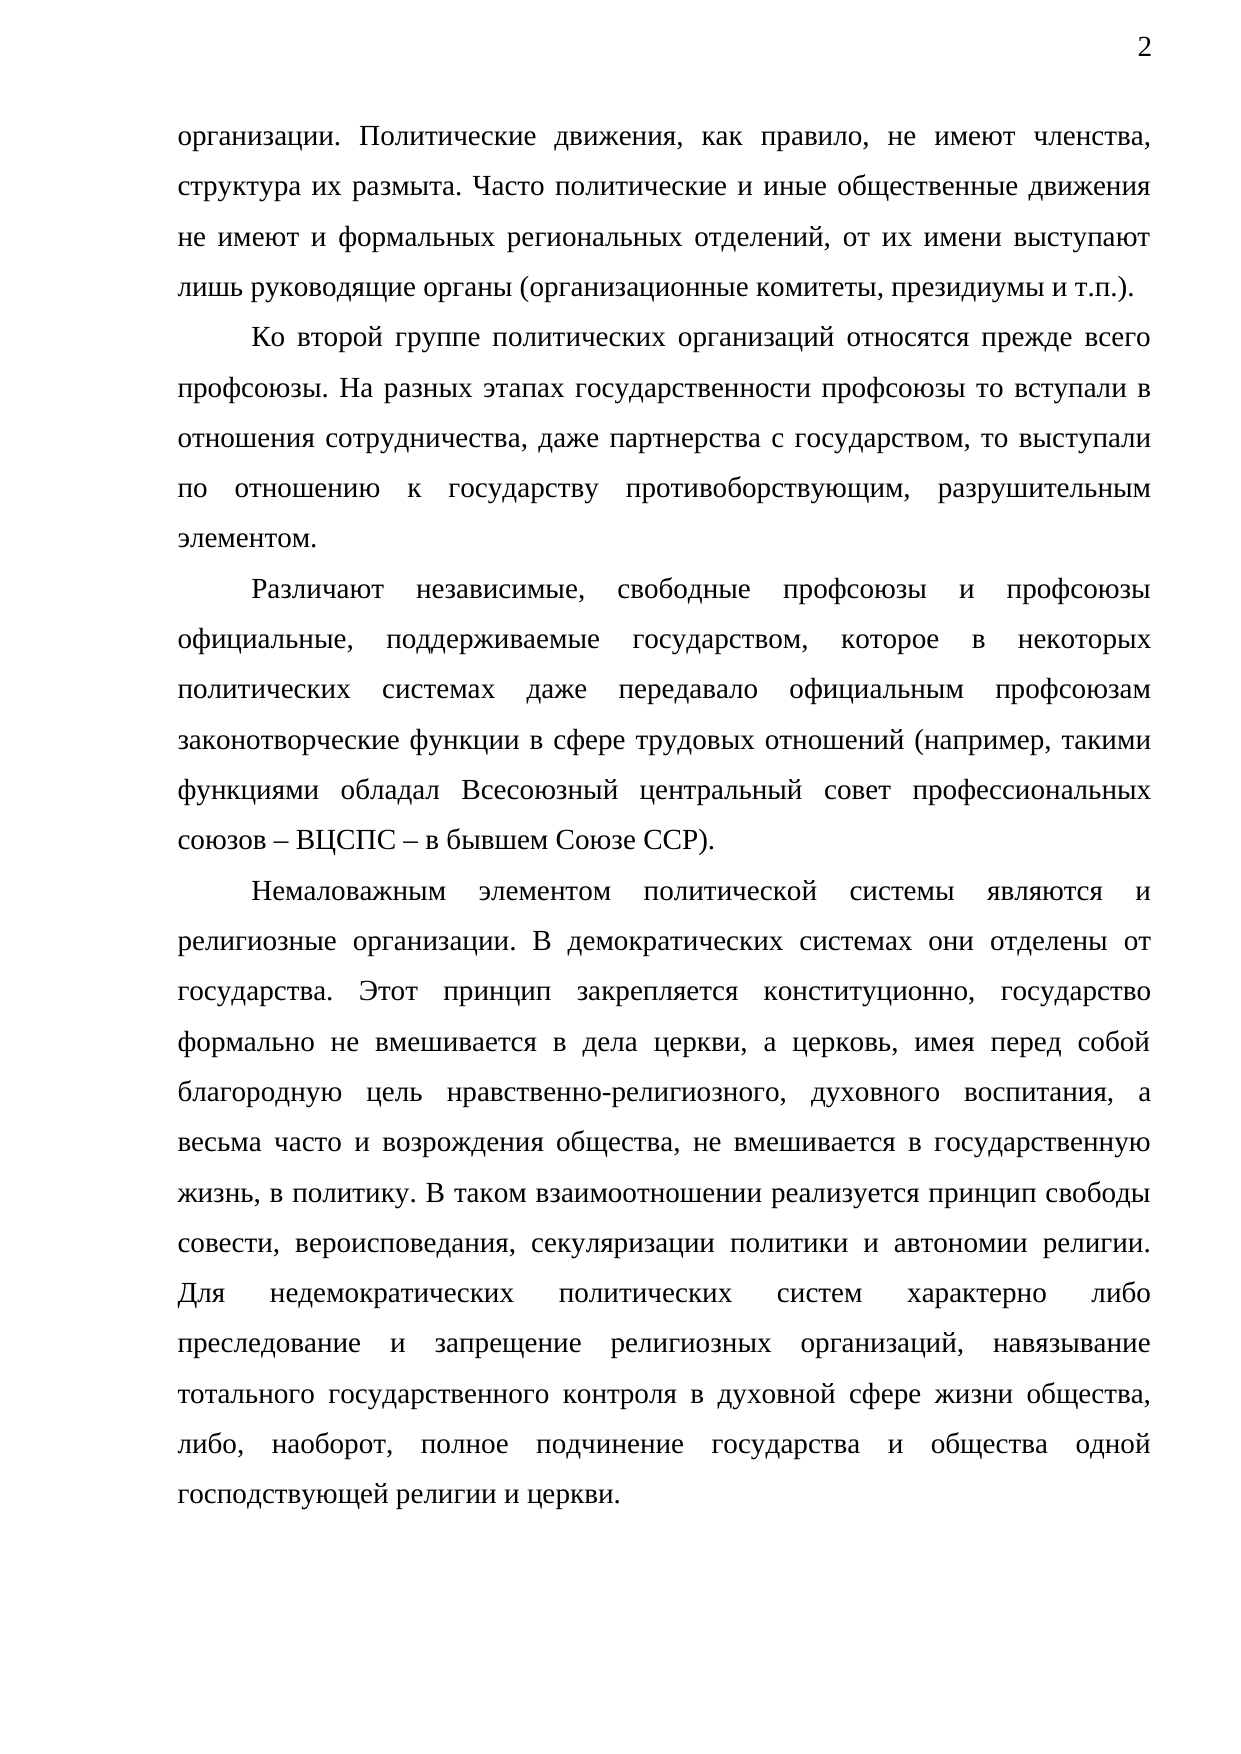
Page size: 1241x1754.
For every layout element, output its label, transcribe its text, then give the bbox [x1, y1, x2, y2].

text Немаловажным элементом политической системы являются и религиозные организации. В демократических системах они отделены от государства. Этот принцип закрепляется конституционно, государство формально не вмешивается в дела церкви, а церковь, имея перед собой благородную цель нравственно-религиозного, духовного воспитания, а весьма часто и возрождения общества, не вмешивается в государственную жизнь, в политику. В таком взаимоотношении реализуется принцип свободы совести, вероисповедания, секуляризации политики и автономии религии. Для недемократических политических систем характерно либо преследование и запрещение религиозных организаций, навязывание тотального государственного контроля в духовной сфере жизни общества, либо, наоборот, полное подчинение государства и общества одной господствующей религии и церкви. [177, 873, 1152, 1510]
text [177, 118, 1152, 303]
text Различают независимые, свободные профсоюзы и профсоюзы официальные, поддерживаемые государством, которое в некоторых политических системах даже передавало официальным профсоюзам законотворческие функции в сфере трудовых отношений (например, такими функциями обладал Всесоюзный центральный совет профессиональных союзов – ВЦСПС – в бывшем Союзе ССР). [177, 571, 1152, 856]
text Ко второй группе политических организаций относятся прежде всего профсоюзы. На разных этапах государственности профсоюзы то вступали в отношения сотрудничества, даже партнерства с государством, то выступали по отношению к государству противоборствующим, разрушительным элементом. [177, 319, 1152, 554]
